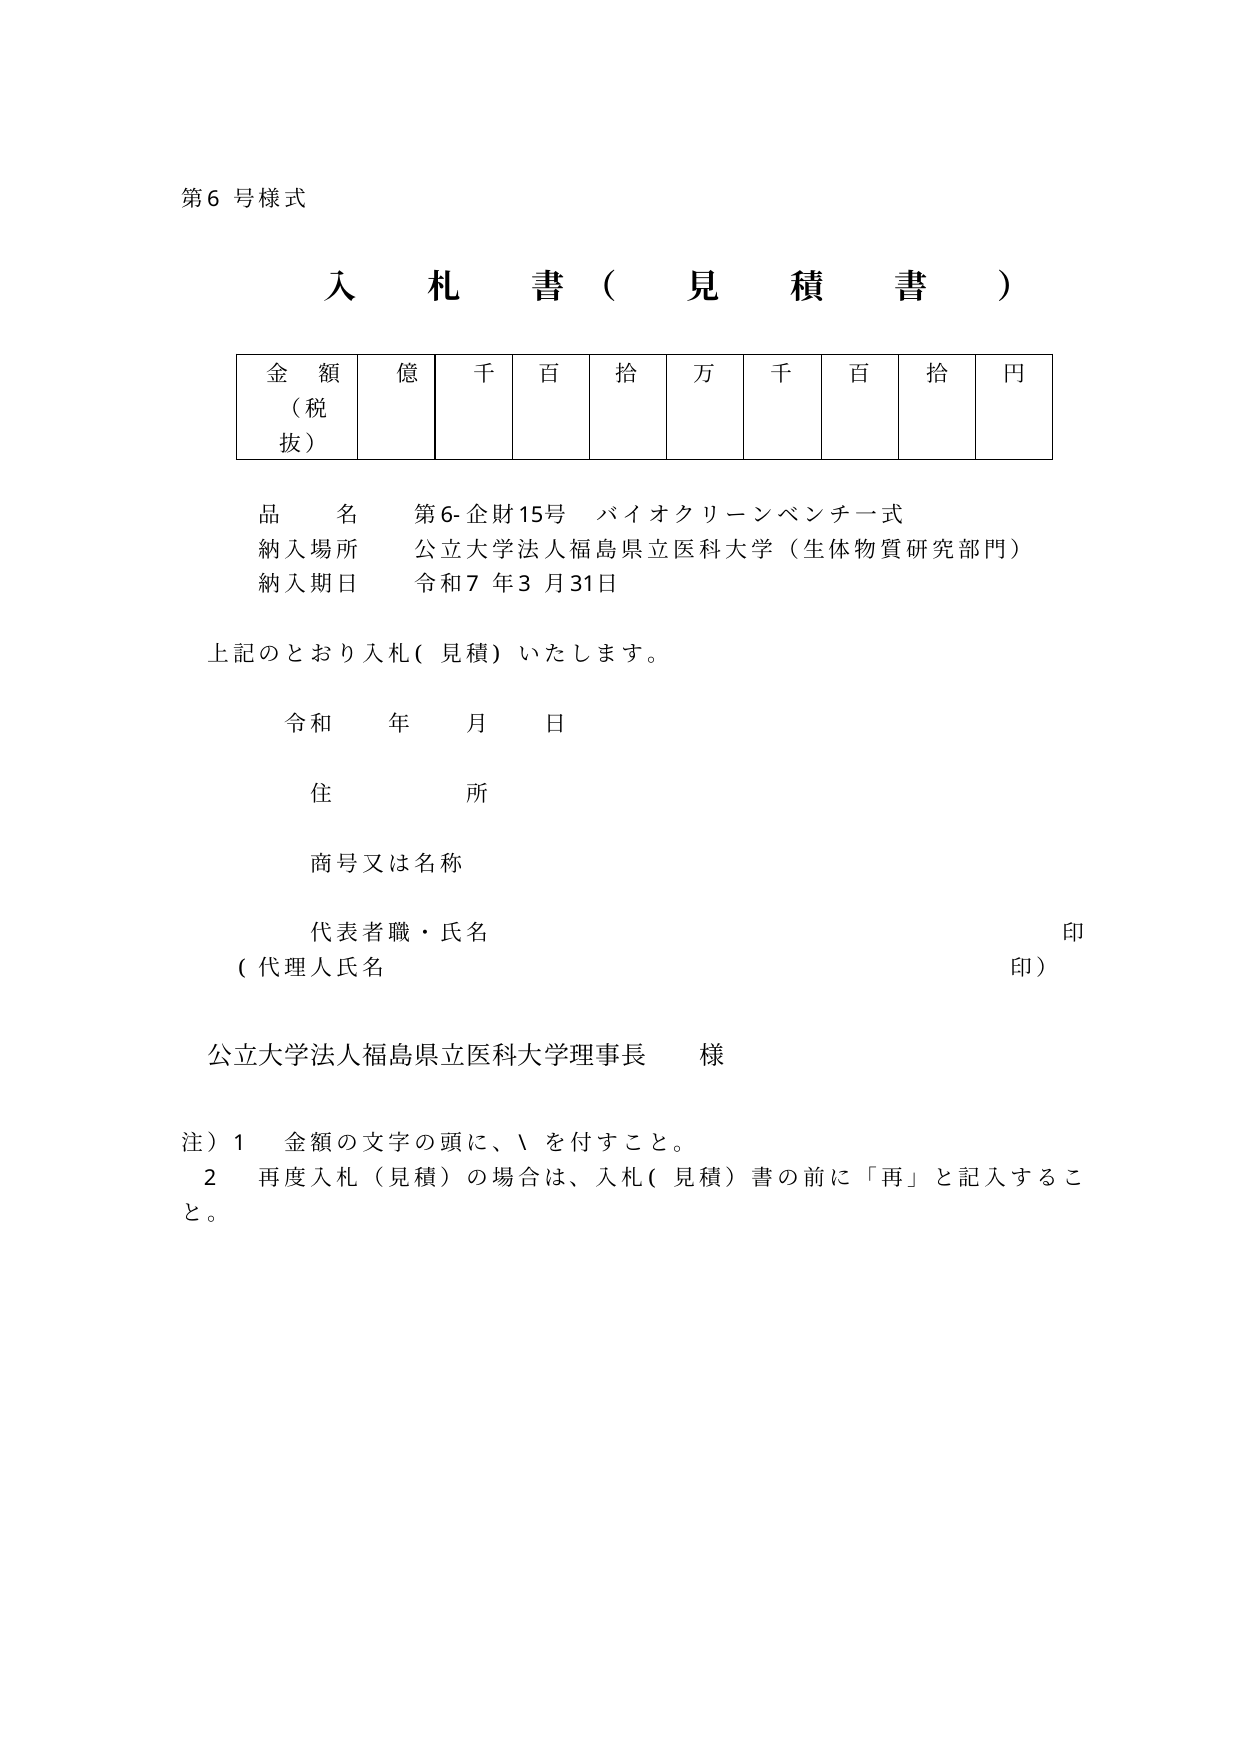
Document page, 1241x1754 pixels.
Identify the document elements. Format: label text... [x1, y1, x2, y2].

text 令和 年 月 日 [181, 704, 1089, 739]
text 入 札 書（ 見 積 書 ） [181, 249, 1089, 319]
table_header 万 [667, 355, 743, 459]
table_header 億 [358, 355, 434, 459]
table_header 千 [436, 355, 512, 459]
table_header 円 [976, 355, 1052, 459]
text 商号又は名称 [181, 844, 1089, 879]
table_header 拾 [590, 355, 666, 459]
text 品 名 第6-企財15号 バイオクリーンベンチ一式 [181, 495, 1089, 530]
text (代理人氏名 印） [181, 949, 1089, 984]
text 公立大学法人福島県立医科大学理事長 様 [181, 1019, 1089, 1088]
table_header 百 [513, 355, 589, 459]
text 住 所 [181, 774, 1089, 809]
text 代表者職・氏名 印 [181, 914, 1089, 949]
table_header 拾 [899, 355, 975, 459]
text 2 再度入札（見積）の場合は、入札(見積）書の前に「再」と記入すること。 [181, 1158, 1089, 1228]
text 第6号様式 [181, 179, 1089, 214]
table_header 千 [744, 355, 821, 459]
table_header 金 額 （税抜） [237, 355, 357, 459]
text 上記のとおり入札(見積)いたします。 [181, 635, 1089, 670]
text 注）1 金額の文字の頭に、\を付すこと。 [181, 1123, 1089, 1158]
table_header 百 [822, 355, 898, 459]
text 納入期日 令和7年3月31日 [181, 565, 1089, 600]
text 納入場所 公立大学法人福島県立医科大学（生体物質研究部門） [181, 530, 1089, 565]
